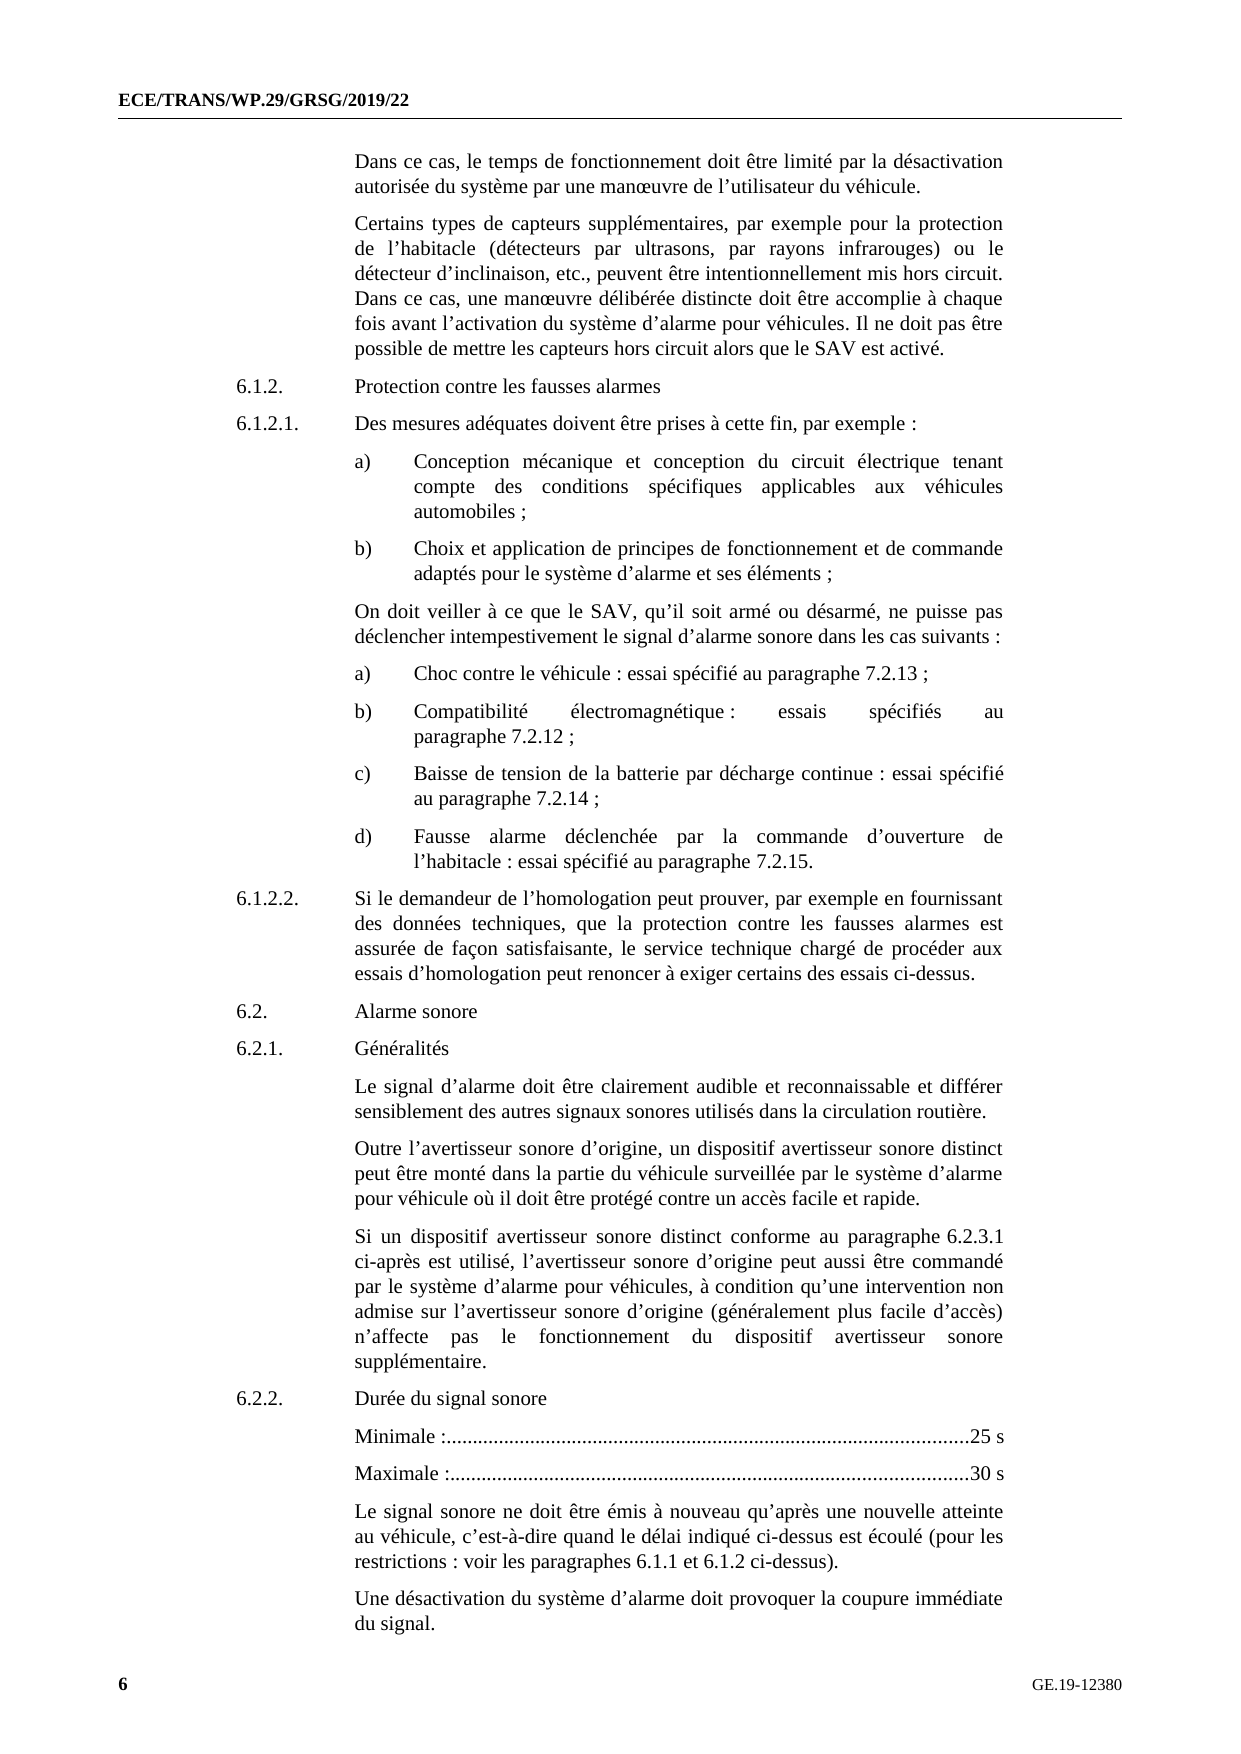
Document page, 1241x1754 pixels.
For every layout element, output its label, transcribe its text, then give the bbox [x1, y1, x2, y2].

text Minimale : 25 s [354, 1423, 1004, 1448]
text 6.1.2.1. Des mesures adéquates doivent être prises à cette fin, par exemple : [236, 410, 1004, 435]
text Si un dispositif avertisseur sonore distinct conforme au paragraphe 6.2.3.1 ci-après est utilisé, l’avertisseur sonore d’origine peut aussi être commandé par le système d’alarme pour véhicules, à condition qu’une intervention non admise sur l’avertisseur sonore d’origine (généralement plus facile d’accès) n’affecte pas le fonctionnement du dispositif avertisseur sonore supplémentaire. [354, 1223, 1004, 1373]
text d) Fausse alarme déclenchée par la commande d’ouverture de l’habitacle : essai spécifié au paragraphe 7.2.15. [354, 823, 1004, 873]
text a) Conception mécanique et conception du circuit électrique tenant compte des conditions spécifiques applicables aux véhicules automobiles ; [354, 448, 1004, 523]
text 6.1.2. Protection contre les fausses alarmes [236, 373, 1004, 398]
text Certains types de capteurs supplémentaires, par exemple pour la protection de l’habitacle (détecteurs par ultrasons, par rayons infrarouges) ou le détecteur d’inclinaison, etc., peuvent être intentionnellement mis hors circuit. Dans ce cas, une manœuvre délibérée distincte doit être accomplie à chaque fois avant l’activation du système d’alarme pour véhicules. Il ne doit pas être possible de mettre les capteurs hors circuit alors que le SAV est activé. [354, 210, 1004, 360]
text Outre l’avertisseur sonore d’origine, un dispositif avertisseur sonore distinct peut être monté dans la partie du véhicule surveillée par le système d’alarme pour véhicule où il doit être protégé contre un accès facile et rapide. [354, 1135, 1004, 1210]
text Le signal d’alarme doit être clairement audible et reconnaissable et différer sensiblement des autres signaux sonores utilisés dans la circulation routière. [354, 1073, 1004, 1123]
text 6.1.2.2. Si le demandeur de l’homologation peut prouver, par exemple en fournissant des données techniques, que la protection contre les fausses alarmes est assurée de façon satisfaisante, le service technique chargé de procéder aux essais d’homologation peut renoncer à exiger certains des essais ci-dessus. [236, 885, 1004, 985]
text On doit veiller à ce que le SAV, qu’il soit armé ou désarmé, ne puisse pas déclencher intempestivement le signal d’alarme sonore dans les cas suivants : [354, 598, 1004, 648]
text Maximale : 30 s [354, 1460, 1004, 1485]
text b) Choix et application de principes de fonctionnement et de commande adaptés pour le système d’alarme et ses éléments ; [354, 535, 1004, 585]
text 6.2.1. Généralités [236, 1035, 1004, 1060]
text 6.2. Alarme sonore [236, 998, 1004, 1023]
text a) Choc contre le véhicule : essai spécifié au paragraphe 7.2.13 ; [354, 660, 1004, 685]
text Le signal sonore ne doit être émis à nouveau qu’après une nouvelle atteinte au véhicule, c’est-à-dire quand le délai indiqué ci-dessus est écoulé (pour les restrictions : voir les paragraphes 6.1.1 et 6.1.2 ci-dessus). [354, 1498, 1004, 1573]
text Dans ce cas, le temps de fonctionnement doit être limité par la désactivation autorisée du système par une manœuvre de l’utilisateur du véhicule. [354, 148, 1004, 198]
text Une désactivation du système d’alarme doit provoquer la coupure immédiate du signal. [354, 1585, 1004, 1635]
text c) Baisse de tension de la batterie par décharge continue : essai spécifié au paragraphe 7.2.14 ; [354, 760, 1004, 810]
text b) Compatibilité électromagnétique : essais spécifiés au paragraphe 7.2.12 ; [354, 698, 1004, 748]
text 6.2.2. Durée du signal sonore [236, 1385, 1004, 1410]
